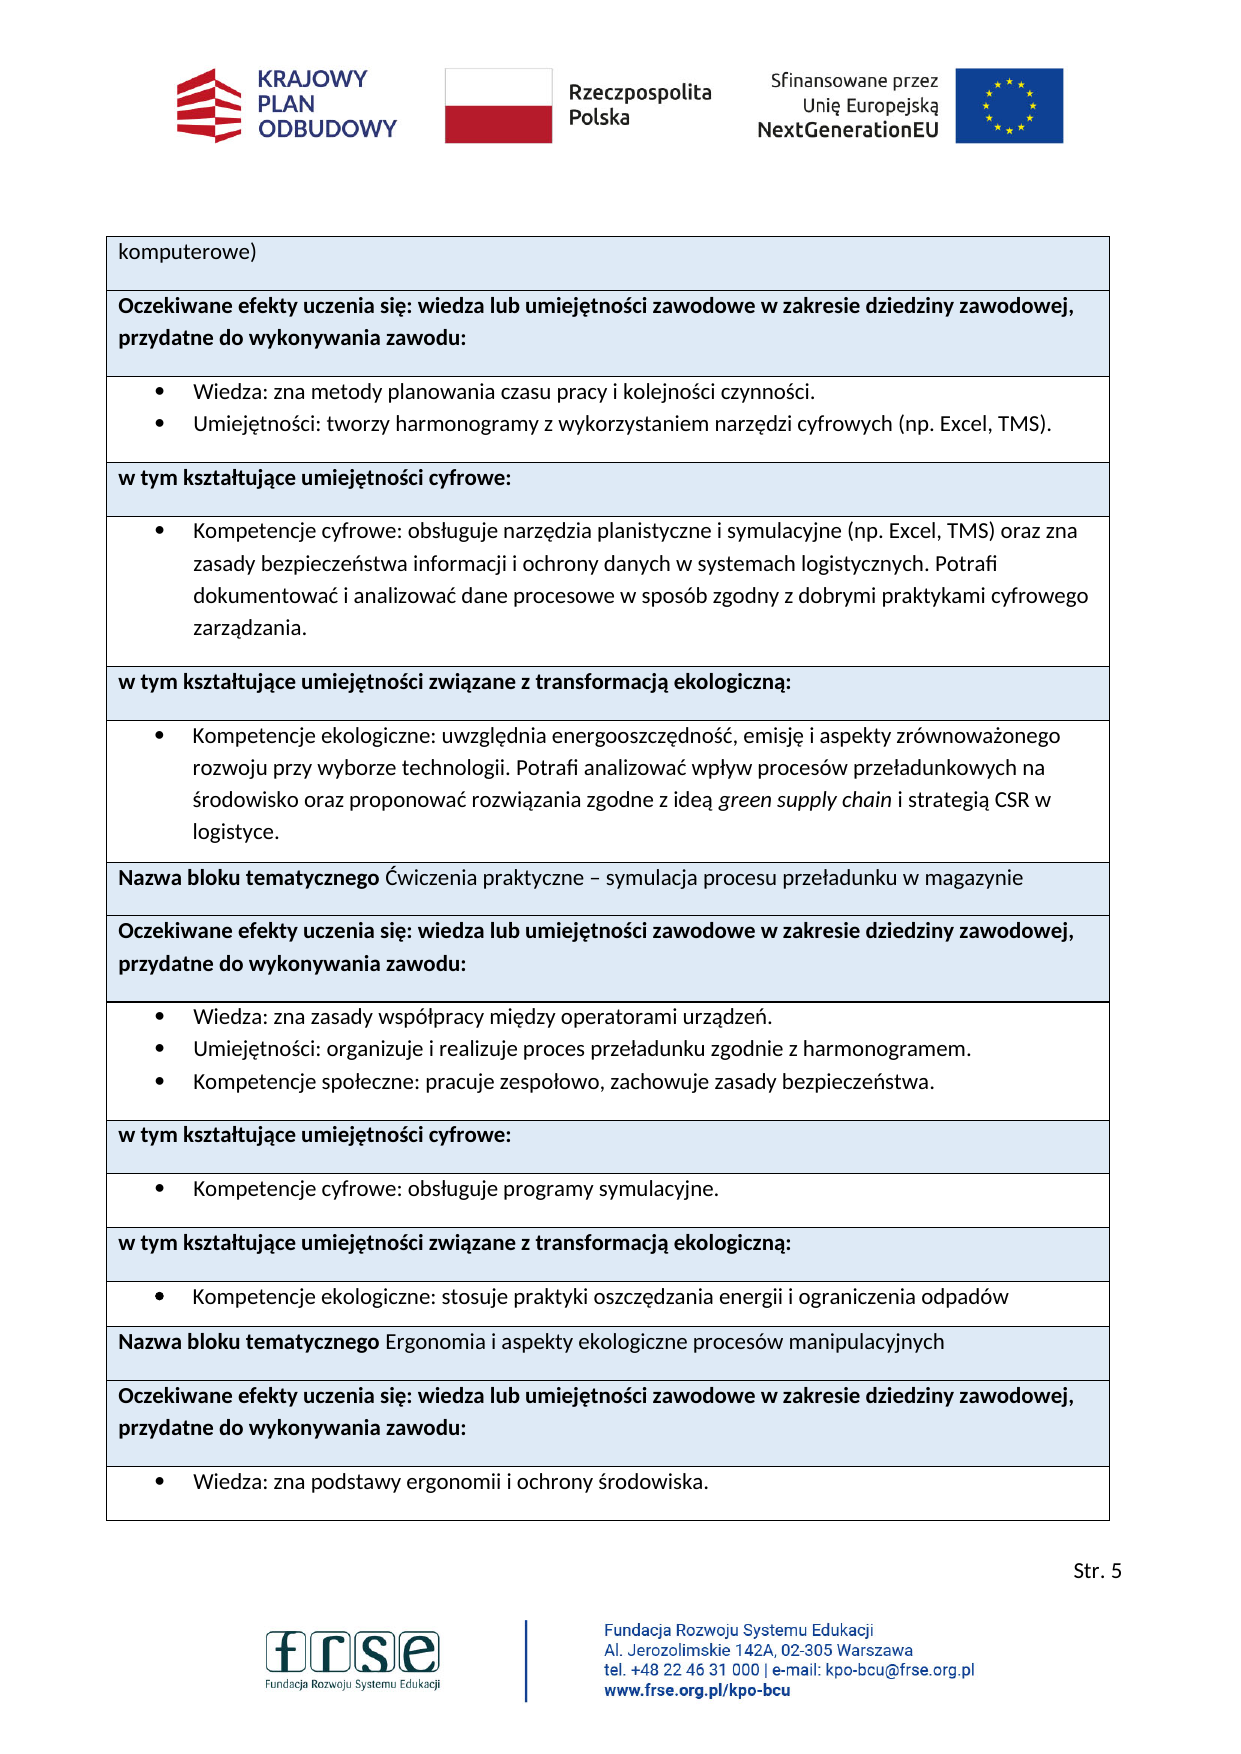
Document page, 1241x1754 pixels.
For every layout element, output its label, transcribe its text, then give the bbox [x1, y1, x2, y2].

table_cell Oczekiwane efekty uczenia się: wiedza lub umiejętności zawodowe w zakresie dziedziny zawodowej, przydatne do wykonywania zawodu: [107, 916, 1109, 1001]
table_cell w tym kształtujące umiejętności związane z transformacją ekologiczną: [107, 1228, 1109, 1281]
table_cell Oczekiwane efekty uczenia się: wiedza lub umiejętności zawodowe w zakresie dziedziny zawodowej, przydatne do wykonywania zawodu: [107, 291, 1109, 376]
table_cell w tym kształtujące umiejętności cyfrowe: [107, 463, 1109, 516]
table_cell w tym kształtujące umiejętności związane z transformacją ekologiczną: [107, 667, 1109, 720]
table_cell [107, 237, 1109, 290]
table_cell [107, 1467, 1109, 1519]
table_cell w tym kształtujące umiejętności cyfrowe: [107, 1121, 1109, 1173]
picture [0, 0, 1240, 1754]
table_cell Wiedza: zna metody planowania czasu pracy i kolejności czynności. Umiejętności: tworzy harmonogramy z wykorzystaniem narzędzi cyfrowych (np. Excel, TMS). [107, 377, 1109, 462]
table_cell Kompetencje cyfrowe: obsługuje narzędzia planistyczne i symulacyjne (np. Excel, TMS) oraz zna zasady bezpieczeństwa informacji i ochrony danych w systemach logistycznych. Potrafi dokumentować i analizować dane procesowe w sposób zgodny z dobrymi praktykami cyfrowego zarządzania. [107, 517, 1109, 666]
table_cell Wiedza: zna zasady współpracy między operatorami urządzeń. Umiejętności: organizuje i realizuje proces przeładunku zgodnie z harmonogramem. Kompetencje społeczne: pracuje zespołowo, zachowuje zasady bezpieczeństwa. [107, 1003, 1109, 1119]
table_cell Oczekiwane efekty uczenia się: wiedza lub umiejętności zawodowe w zakresie dziedziny zawodowej, przydatne do wykonywania zawodu: [107, 1381, 1109, 1466]
table_cell Kompetencje ekologiczne: uwzględnia energooszczędność, emisję i aspekty zrównoważonego rozwoju przy wyborze technologii. Potrafi analizować wpływ procesów przeładunkowych na środowisko oraz proponować rozwiązania zgodne z ideą green supply chain i strategią CSR w logistyce. [107, 721, 1109, 862]
table_cell Kompetencje cyfrowe: obsługuje programy symulacyjne. [107, 1174, 1109, 1227]
table_cell Nazwa bloku tematycznego Ćwiczenia praktyczne – symulacja procesu przeładunku w magazynie [107, 863, 1109, 915]
table_cell Nazwa bloku tematycznego Ergonomia i aspekty ekologiczne procesów manipulacyjnych [107, 1327, 1109, 1380]
table_cell Kompetencje ekologiczne: stosuje praktyki oszczędzania energii i ograniczenia odpadów [107, 1282, 1109, 1326]
